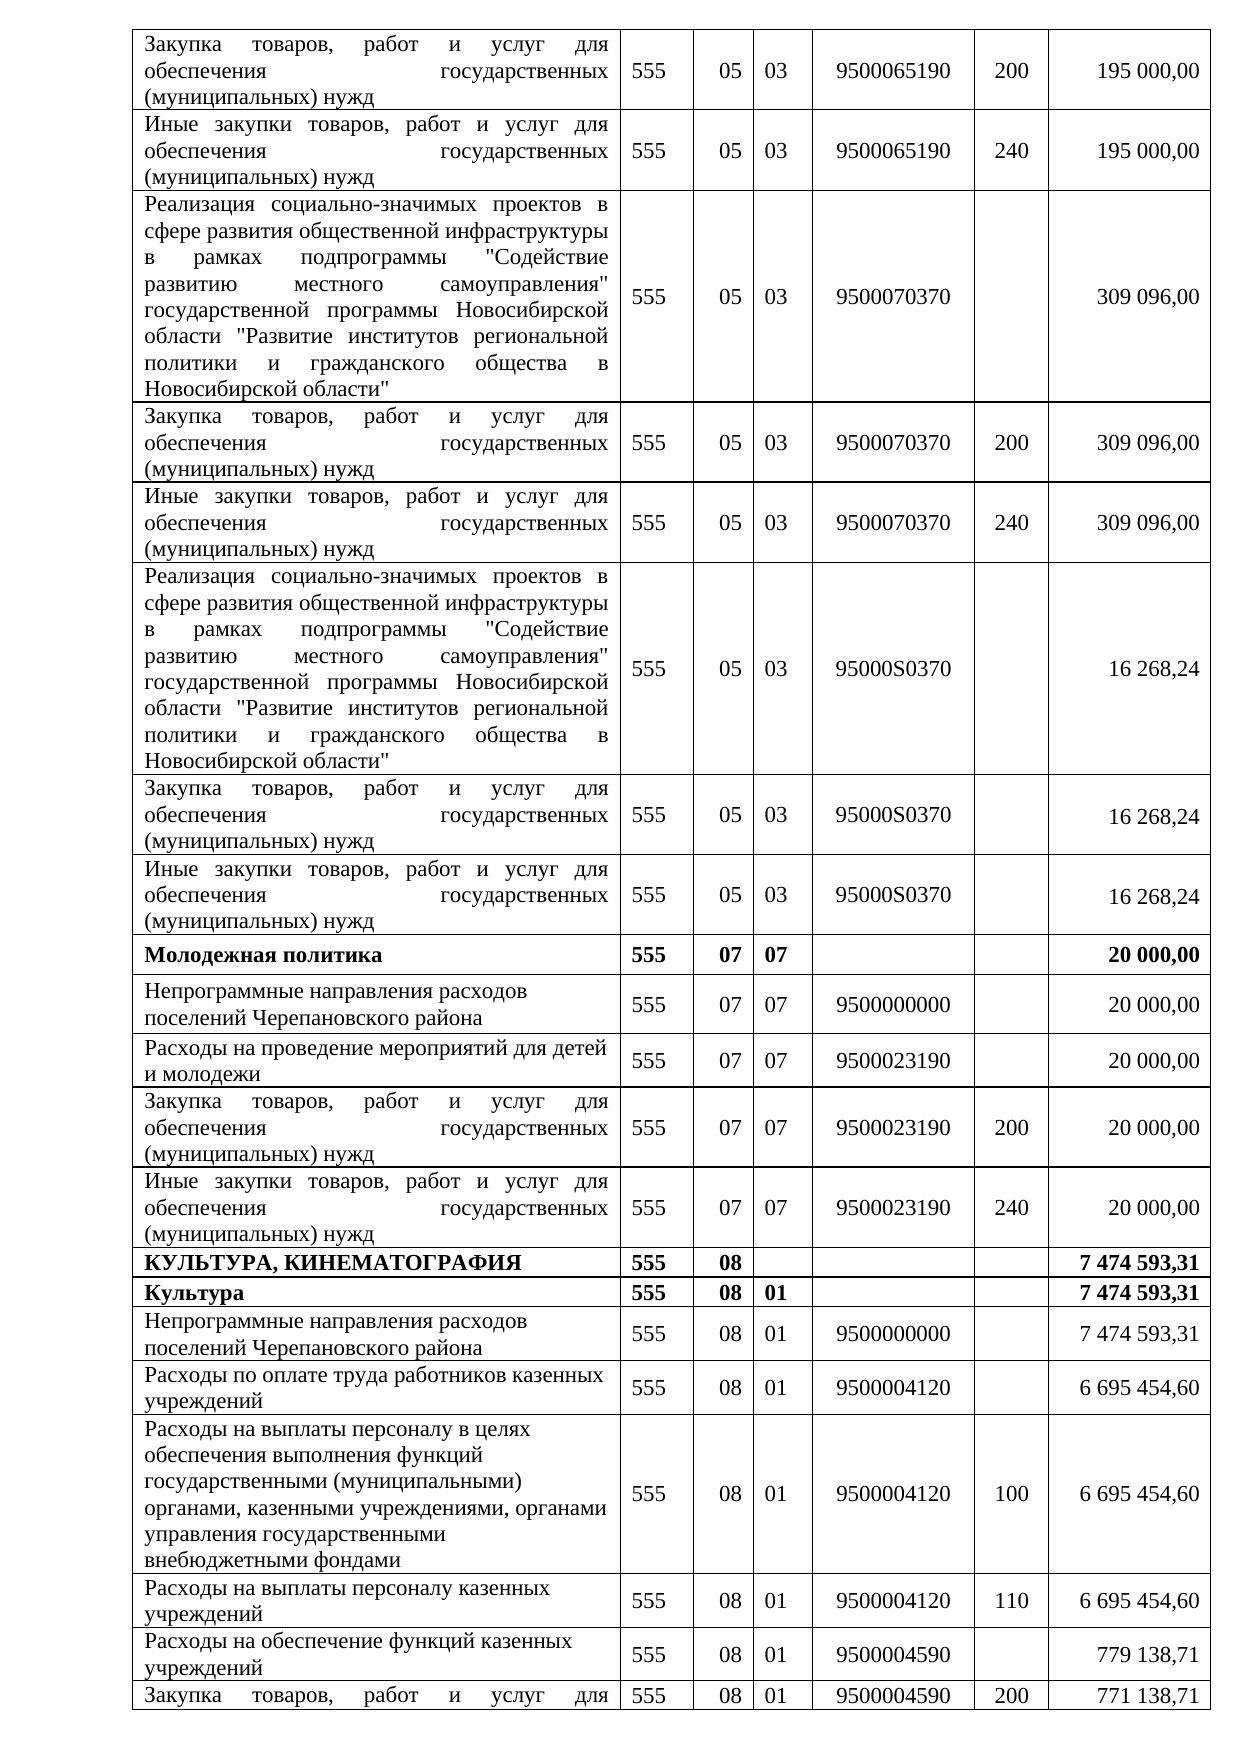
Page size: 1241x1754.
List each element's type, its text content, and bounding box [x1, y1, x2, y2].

table_cell 03 [754, 563, 812, 773]
table_cell 03 [754, 855, 812, 934]
table_cell 9500023190 [813, 1034, 974, 1086]
table_cell 555 [621, 1168, 693, 1247]
table_cell 07 [694, 975, 753, 1033]
table_cell 555 [621, 935, 693, 974]
table_cell 01 [754, 1681, 812, 1708]
table_cell 9500070370 [813, 483, 974, 562]
table_cell 309 096,00 [1049, 403, 1210, 481]
table_cell 6 695 454,60 [1049, 1574, 1210, 1627]
table_cell 555 [621, 191, 693, 401]
table_cell 555 [621, 855, 693, 934]
table_cell 110 [975, 1574, 1048, 1627]
table_cell 01 [754, 1307, 812, 1360]
table_cell 555 [621, 1681, 693, 1708]
table_cell 20 000,00 [1049, 1088, 1210, 1166]
table_cell 9500065190 [813, 30, 974, 109]
table_cell 08 [694, 1628, 753, 1680]
table_cell 7 474 593,31 [1049, 1278, 1210, 1306]
table_cell 07 [754, 975, 812, 1033]
table_cell Расходы на выплаты персоналу в целях обеспечения выполнения функций государственными (муниципальными) органами, казенными учреждениями, органами управления государственными внебюджетными фондами [133, 1415, 620, 1573]
table_cell [975, 1307, 1048, 1360]
table_cell 16 268,24 [1049, 775, 1210, 853]
table_cell 08 [694, 1681, 753, 1708]
table_cell 6 695 454,60 [1049, 1415, 1210, 1573]
table_cell Расходы по оплате труда работников казенных учреждений [133, 1361, 620, 1414]
table_cell 555 [621, 1088, 693, 1166]
table_cell 05 [694, 483, 753, 562]
table_cell 555 [621, 1307, 693, 1360]
table_cell 07 [754, 1088, 812, 1166]
table_cell 309 096,00 [1049, 191, 1210, 401]
table_cell 555 [621, 403, 693, 481]
table_cell [754, 1248, 812, 1276]
table_cell 200 [975, 30, 1048, 109]
table_cell 05 [694, 775, 753, 853]
table_cell 9500070370 [813, 403, 974, 481]
table_cell 07 [694, 935, 753, 974]
table_cell 555 [621, 1415, 693, 1573]
table_cell 195 000,00 [1049, 30, 1210, 109]
table_cell Молодежная политика [133, 935, 620, 974]
table_cell 7 474 593,31 [1049, 1248, 1210, 1276]
table_cell 08 [694, 1361, 753, 1414]
table_cell Иные закупки товаров, работ и услуг для обеспечения государственных (муниципальных) нужд [133, 110, 620, 189]
table_cell 08 [694, 1278, 753, 1306]
table_cell 7 474 593,31 [1049, 1307, 1210, 1360]
table_cell 05 [694, 110, 753, 189]
table_cell 6 695 454,60 [1049, 1361, 1210, 1414]
table_cell 01 [754, 1278, 812, 1306]
table_cell [975, 935, 1048, 974]
table_cell 9500070370 [813, 191, 974, 401]
table_cell [813, 1248, 974, 1276]
table_cell 03 [754, 30, 812, 109]
table_cell 771 138,71 [1049, 1681, 1210, 1708]
table_cell 08 [694, 1415, 753, 1573]
table_cell 08 [694, 1307, 753, 1360]
table_cell 240 [975, 483, 1048, 562]
table_cell Закупка товаров, работ и услуг для обеспечения государственных (муниципальных) нужд [133, 30, 620, 109]
table_cell [975, 1034, 1048, 1086]
table_cell 01 [754, 1415, 812, 1573]
table_cell 05 [694, 855, 753, 934]
table_cell 200 [975, 1681, 1048, 1708]
table_cell 9500023190 [813, 1088, 974, 1166]
table_cell 03 [754, 191, 812, 401]
table_cell 9500023190 [813, 1168, 974, 1247]
table_cell [975, 1361, 1048, 1414]
table_cell 200 [975, 1088, 1048, 1166]
table_cell [975, 1248, 1048, 1276]
table_cell 03 [754, 483, 812, 562]
table_cell 555 [621, 30, 693, 109]
table_cell 05 [694, 563, 753, 773]
table_cell 555 [621, 975, 693, 1033]
table_cell 95000S0370 [813, 855, 974, 934]
table_cell 03 [754, 110, 812, 189]
table_cell 555 [621, 1361, 693, 1414]
table_cell 05 [694, 191, 753, 401]
table_cell 20 000,00 [1049, 975, 1210, 1033]
table_cell [813, 935, 974, 974]
table_cell КУЛЬТУРА, КИНЕМАТОГРАФИЯ [133, 1248, 620, 1276]
table_cell 05 [694, 30, 753, 109]
table_cell 07 [694, 1088, 753, 1166]
table_cell 9500065190 [813, 110, 974, 189]
table_cell Расходы на проведение мероприятий для детей и молодежи [133, 1034, 620, 1086]
table_cell Расходы на обеспечение функций казенных учреждений [133, 1628, 620, 1680]
table_cell 555 [621, 775, 693, 853]
table_cell 555 [621, 1248, 693, 1276]
table_cell 555 [621, 483, 693, 562]
table_cell 07 [694, 1034, 753, 1086]
table_cell 20 000,00 [1049, 935, 1210, 974]
table_cell Культура [133, 1278, 620, 1306]
table_cell 200 [975, 403, 1048, 481]
table_cell 195 000,00 [1049, 110, 1210, 189]
table_cell 07 [754, 935, 812, 974]
table_cell 95000S0370 [813, 563, 974, 773]
table_cell 16 268,24 [1049, 563, 1210, 773]
table_cell 309 096,00 [1049, 483, 1210, 562]
table_cell [813, 1278, 974, 1306]
table_cell Закупка товаров, работ и услуг для обеспечения государственных (муниципальных) нужд [133, 775, 620, 853]
table_cell 9500004120 [813, 1574, 974, 1627]
table_cell 08 [694, 1574, 753, 1627]
table_cell Непрограммные направления расходов поселений Черепановского района [133, 1307, 620, 1360]
table_cell 05 [694, 403, 753, 481]
table_cell 01 [754, 1574, 812, 1627]
table_cell 555 [621, 563, 693, 773]
table_cell 01 [754, 1628, 812, 1680]
table_cell [975, 975, 1048, 1033]
table_cell 555 [621, 1574, 693, 1627]
table_cell 07 [754, 1168, 812, 1247]
table_cell Иные закупки товаров, работ и услуг для обеспечения государственных (муниципальных) нужд [133, 483, 620, 562]
table_cell [975, 1628, 1048, 1680]
table_cell Реализация социально-значимых проектов в сфере развития общественной инфраструктуры в рамках подпрограммы "Содействие развитию местного самоуправления" государственной программы Новосибирской области "Развитие институтов региональной политики и гражданского общества в Новосибирской области" [133, 191, 620, 401]
table_cell Расходы на выплаты персоналу казенных учреждений [133, 1574, 620, 1627]
table_cell 07 [754, 1034, 812, 1086]
table_cell 20 000,00 [1049, 1034, 1210, 1086]
table_cell 240 [975, 1168, 1048, 1247]
table_cell 07 [694, 1168, 753, 1247]
table_cell 100 [975, 1415, 1048, 1573]
table_cell 555 [621, 1628, 693, 1680]
table_cell 555 [621, 110, 693, 189]
table_cell 9500004120 [813, 1361, 974, 1414]
table_cell Закупка товаров, работ и услуг для обеспечения государственных (муниципальных) нужд [133, 1088, 620, 1166]
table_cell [133, 1681, 620, 1708]
table_cell Иные закупки товаров, работ и услуг для обеспечения государственных (муниципальных) нужд [133, 855, 620, 934]
table_cell 9500004590 [813, 1628, 974, 1680]
table_cell 9500000000 [813, 975, 974, 1033]
table_cell 08 [694, 1248, 753, 1276]
table_cell [975, 855, 1048, 934]
table_cell 20 000,00 [1049, 1168, 1210, 1247]
table_cell [975, 191, 1048, 401]
table_cell Закупка товаров, работ и услуг для обеспечения государственных (муниципальных) нужд [133, 403, 620, 481]
table_cell [975, 775, 1048, 853]
table_cell 16 268,24 [1049, 855, 1210, 934]
table_cell 555 [621, 1034, 693, 1086]
table_cell 03 [754, 775, 812, 853]
table_cell [975, 1278, 1048, 1306]
table_cell [975, 563, 1048, 773]
table_cell 240 [975, 110, 1048, 189]
table_cell 01 [754, 1361, 812, 1414]
table_cell 95000S0370 [813, 775, 974, 853]
table_cell 555 [621, 1278, 693, 1306]
table_cell 9500000000 [813, 1307, 974, 1360]
table_cell 9500004590 [813, 1681, 974, 1708]
table_cell 9500004120 [813, 1415, 974, 1573]
table_cell Реализация социально-значимых проектов в сфере развития общественной инфраструктуры в рамках подпрограммы "Содействие развитию местного самоуправления" государственной программы Новосибирской области "Развитие институтов региональной политики и гражданского общества в Новосибирской области" [133, 563, 620, 773]
table_cell Иные закупки товаров, работ и услуг для обеспечения государственных (муниципальных) нужд [133, 1168, 620, 1247]
table_cell 779 138,71 [1049, 1628, 1210, 1680]
table_cell Непрограммные направления расходов поселений Черепановского района [133, 975, 620, 1033]
table_cell 03 [754, 403, 812, 481]
